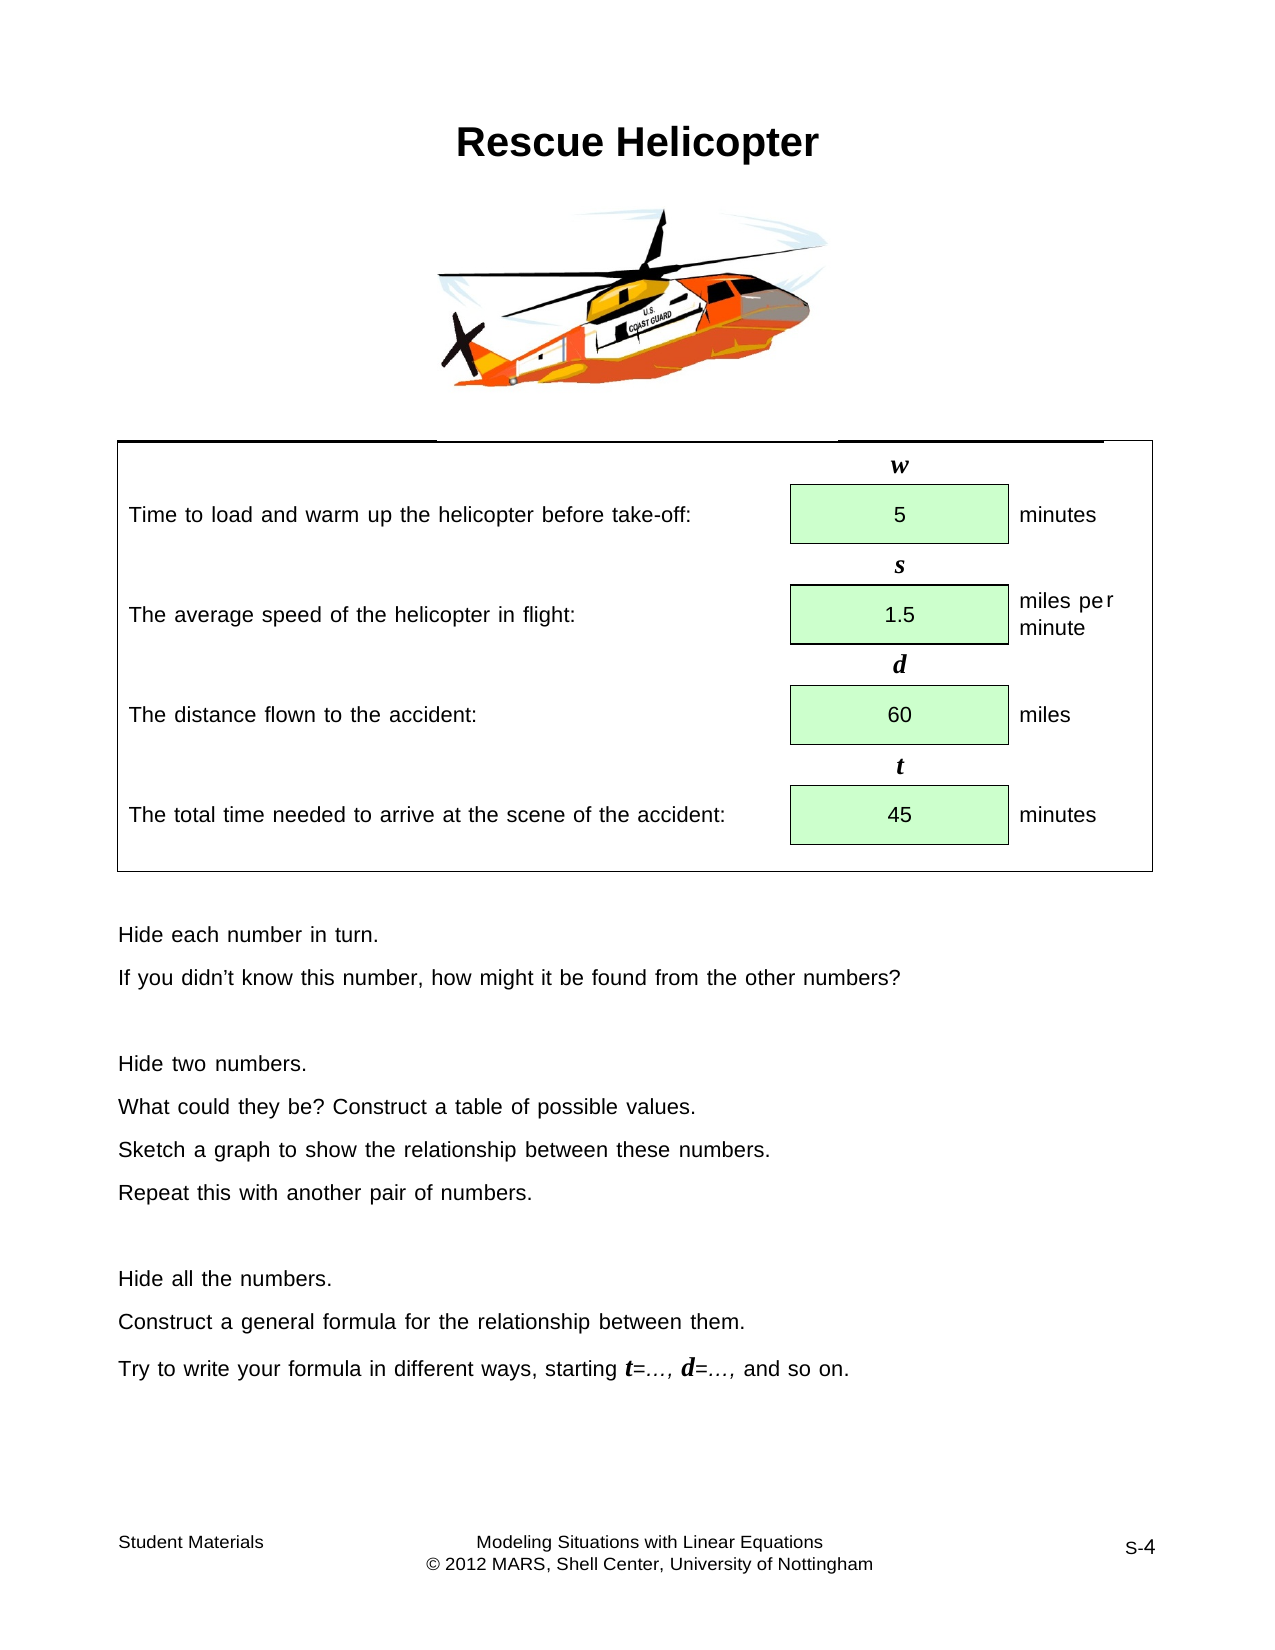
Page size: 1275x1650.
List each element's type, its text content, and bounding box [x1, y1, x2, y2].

text Construct a general formula for the relationship between them. [118, 1309, 1164, 1334]
text Hide two numbers. [118, 1051, 1164, 1076]
text What could they be? Construct a table of possible values. Sketch a graph to show the relationship between these numbers. Repeat this with another pair of numbers. [118, 1094, 777, 1205]
text r [106, 587, 1113, 612]
text If you didn’t know this number, how might it be found from the other numbers? [118, 965, 1164, 990]
picture [437, 206, 838, 441]
subtitle Rescue Helicopter [456, 118, 1164, 166]
text Hide all the numbers. [118, 1266, 1164, 1291]
text Hide each number in turn. [118, 922, 1164, 947]
text Try to write your formula in different ways, starting t=…, d=…, and so on. [118, 1351, 1164, 1382]
